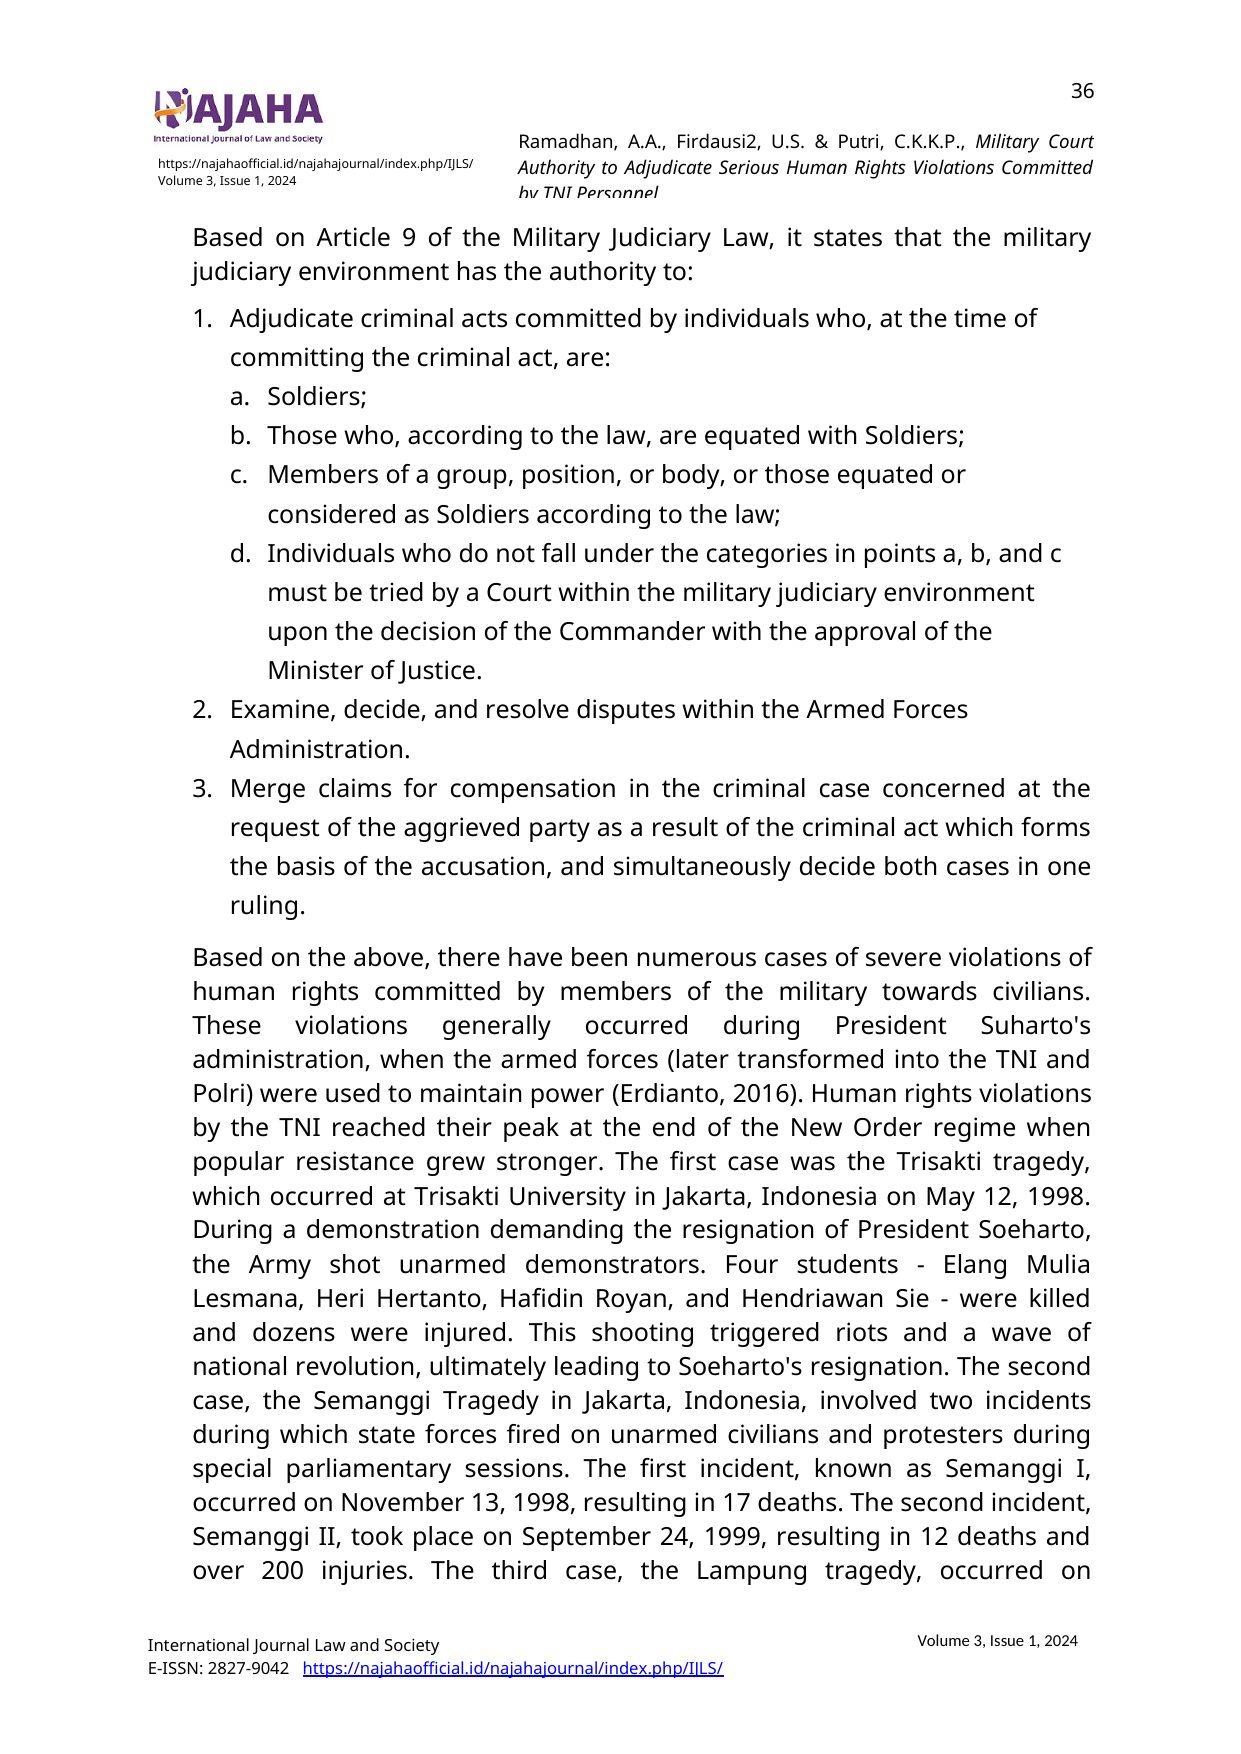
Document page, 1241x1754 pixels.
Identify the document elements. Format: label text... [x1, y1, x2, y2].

list Merge claims for compensation in the criminal case concerned at the request of the aggrieved party as a result of the criminal act which forms the basis of the accusation, and simultaneously decide both cases in one ruling. [192, 771, 1092, 922]
list Soldiers; [229, 379, 1092, 413]
list Members of a group, position, or body, or those equated or considered as Soldiers according to the law; [229, 457, 1092, 530]
text Based on Article 9 of the Military Judiciary Law, it states that the military judiciary environment has the authority to: [192, 220, 1092, 288]
list Examine, decide, and resolve disputes within the Armed Forces Administration. [192, 692, 1092, 765]
list Adjudicate criminal acts committed by individuals who, at the time of committing the criminal act, are: [192, 301, 1092, 374]
list Individuals who do not fall under the categories in points a, b, and c must be tried by a Court within the military judiciary environment upon the decision of the Commander with the approval of the Minister of Justice. [229, 536, 1092, 687]
list Those who, according to the law, are equated with Soldiers; [229, 418, 1092, 452]
picture [147, 75, 328, 158]
